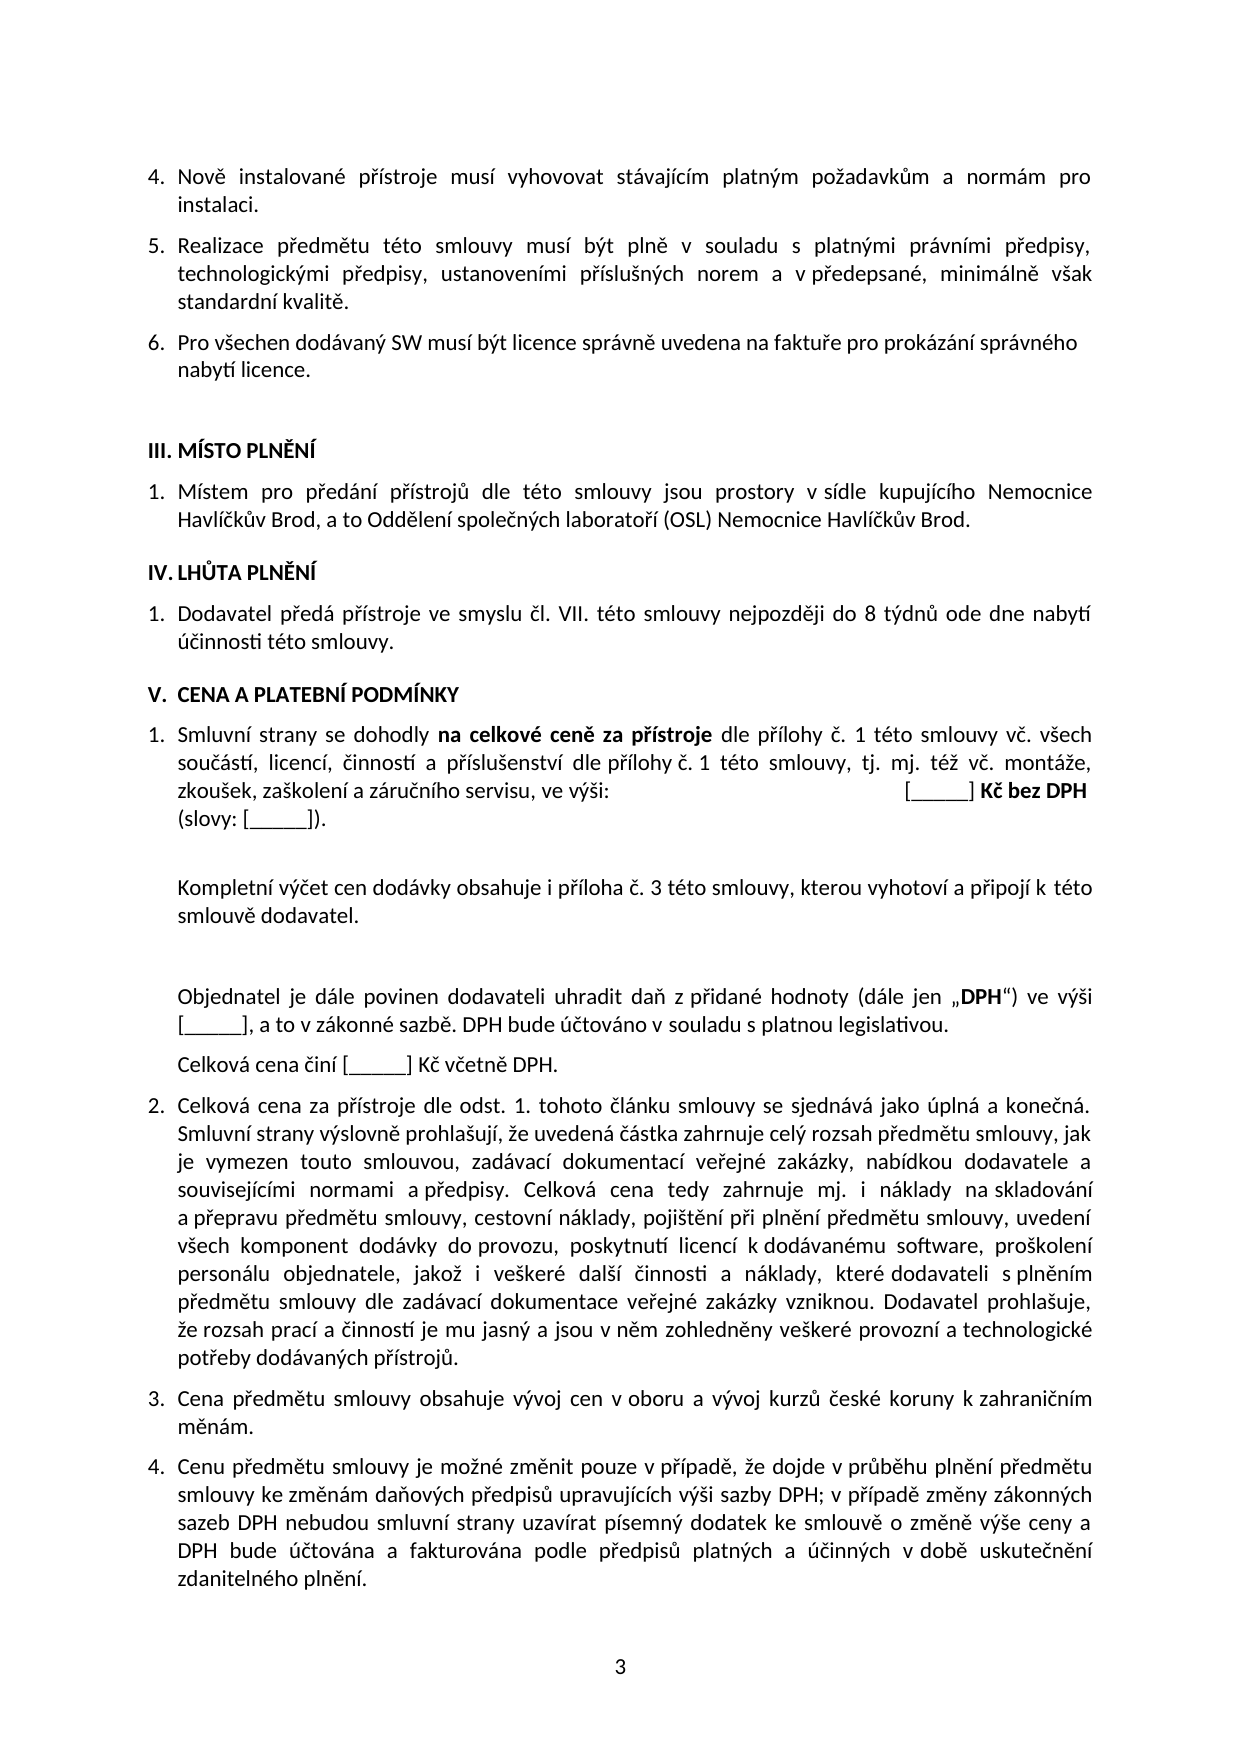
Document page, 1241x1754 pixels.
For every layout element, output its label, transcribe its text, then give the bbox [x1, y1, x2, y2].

list Cena předmětu smlouvy obsahuje vývoj cen v oboru a vývoj kurzů české koruny k zahraničním měnám. [148, 1384, 1093, 1440]
list (slovy: ). [177, 804, 1093, 832]
list Celková cena činí Kč včetně DPH. [177, 1051, 1093, 1078]
list Realizace předmětu této smlouvy musí být plně v souladu s platnými právními předpisy, technologickými předpisy, ustanoveními příslušných norem a v předepsané, minimálně však standardní kvalitě. [148, 231, 1093, 315]
list MÍSTO PLNĚNÍ [148, 437, 1093, 465]
list Místem pro předání přístrojů dle této smlouvy jsou prostory v sídle kupujícího Nemocnice Havlíčkův Brod, a to Oddělení společných laboratoří (OSL) Nemocnice Havlíčkův Brod. [148, 477, 1093, 533]
list Smluvní strany se dohodly na celkové ceně za přístroje dle přílohy č. 1 této smlouvy vč. všech součástí, licencí, činností a příslušenství dle přílohy č. 1 této smlouvy, tj. mj. též vč. montáže, zkoušek, zaškolení a záručního servisu, ve výši: Kč bez DPH, [148, 720, 1093, 804]
list Kompletní výčet cen dodávky obsahuje i příloha č. 3 této smlouvy, kterou vyhotoví a připojí k této smlouvě dodavatel. [177, 873, 1093, 929]
list Nově instalované přístroje musí vyhovovat stávajícím platným požadavkům a normám pro instalaci. [148, 162, 1093, 218]
list Celková cena za přístroje dle odst. 1. tohoto článku smlouvy se sjednává jako úplná a konečná. Smluvní strany výslovně prohlašují, že uvedená částka zahrnuje celý rozsah předmětu smlouvy, jak je vymezen touto smlouvou, zadávací dokumentací veřejné zakázky, nabídkou dodavatele a souvisejícími normami a předpisy. Celková cena tedy zahrnuje mj. i náklady na skladování a přepravu předmětu smlouvy, cestovní náklady, pojištění při plnění předmětu smlouvy, uvedení všech komponent dodávky do provozu, poskytnutí licencí k dodávanému software, proškolení personálu objednatele, jakož i veškeré další činnosti a náklady, které dodavateli s plněním předmětu smlouvy dle zadávací dokumentace veřejné zakázky vzniknou. Dodavatel prohlašuje, že rozsah prací a činností je mu jasný a jsou v něm zohledněny veškeré provozní a technologické potřeby dodávaných přístrojů. [148, 1091, 1093, 1371]
list LHŮTA PLNĚNÍ [148, 558, 1093, 586]
list Objednatel je dále povinen dodavateli uhradit daň z přidané hodnoty (dále jen „DPH“) ve výši , a to v zákonné sazbě. DPH bude účtováno v souladu s platnou legislativou. [177, 982, 1093, 1038]
list CENA A PLATEBNÍ PODMÍNKY [148, 680, 1093, 708]
list Dodavatel předá přístroje ve smyslu čl. VII. této smlouvy nejpozději do 8 týdnů ode dne nabytí účinnosti této smlouvy. [148, 599, 1093, 655]
list Pro všechen dodávaný SW musí být licence správně uvedena na faktuře pro prokázání správného nabytí licence. [148, 328, 1093, 384]
list Cenu předmětu smlouvy je možné změnit pouze v případě, že dojde v průběhu plnění předmětu smlouvy ke změnám daňových předpisů upravujících výši sazby DPH; v případě změny zákonných sazeb DPH nebudou smluvní strany uzavírat písemný dodatek ke smlouvě o změně výše ceny a DPH bude účtována a fakturována podle předpisů platných a účinných v době uskutečnění zdanitelného plnění. [148, 1452, 1093, 1592]
